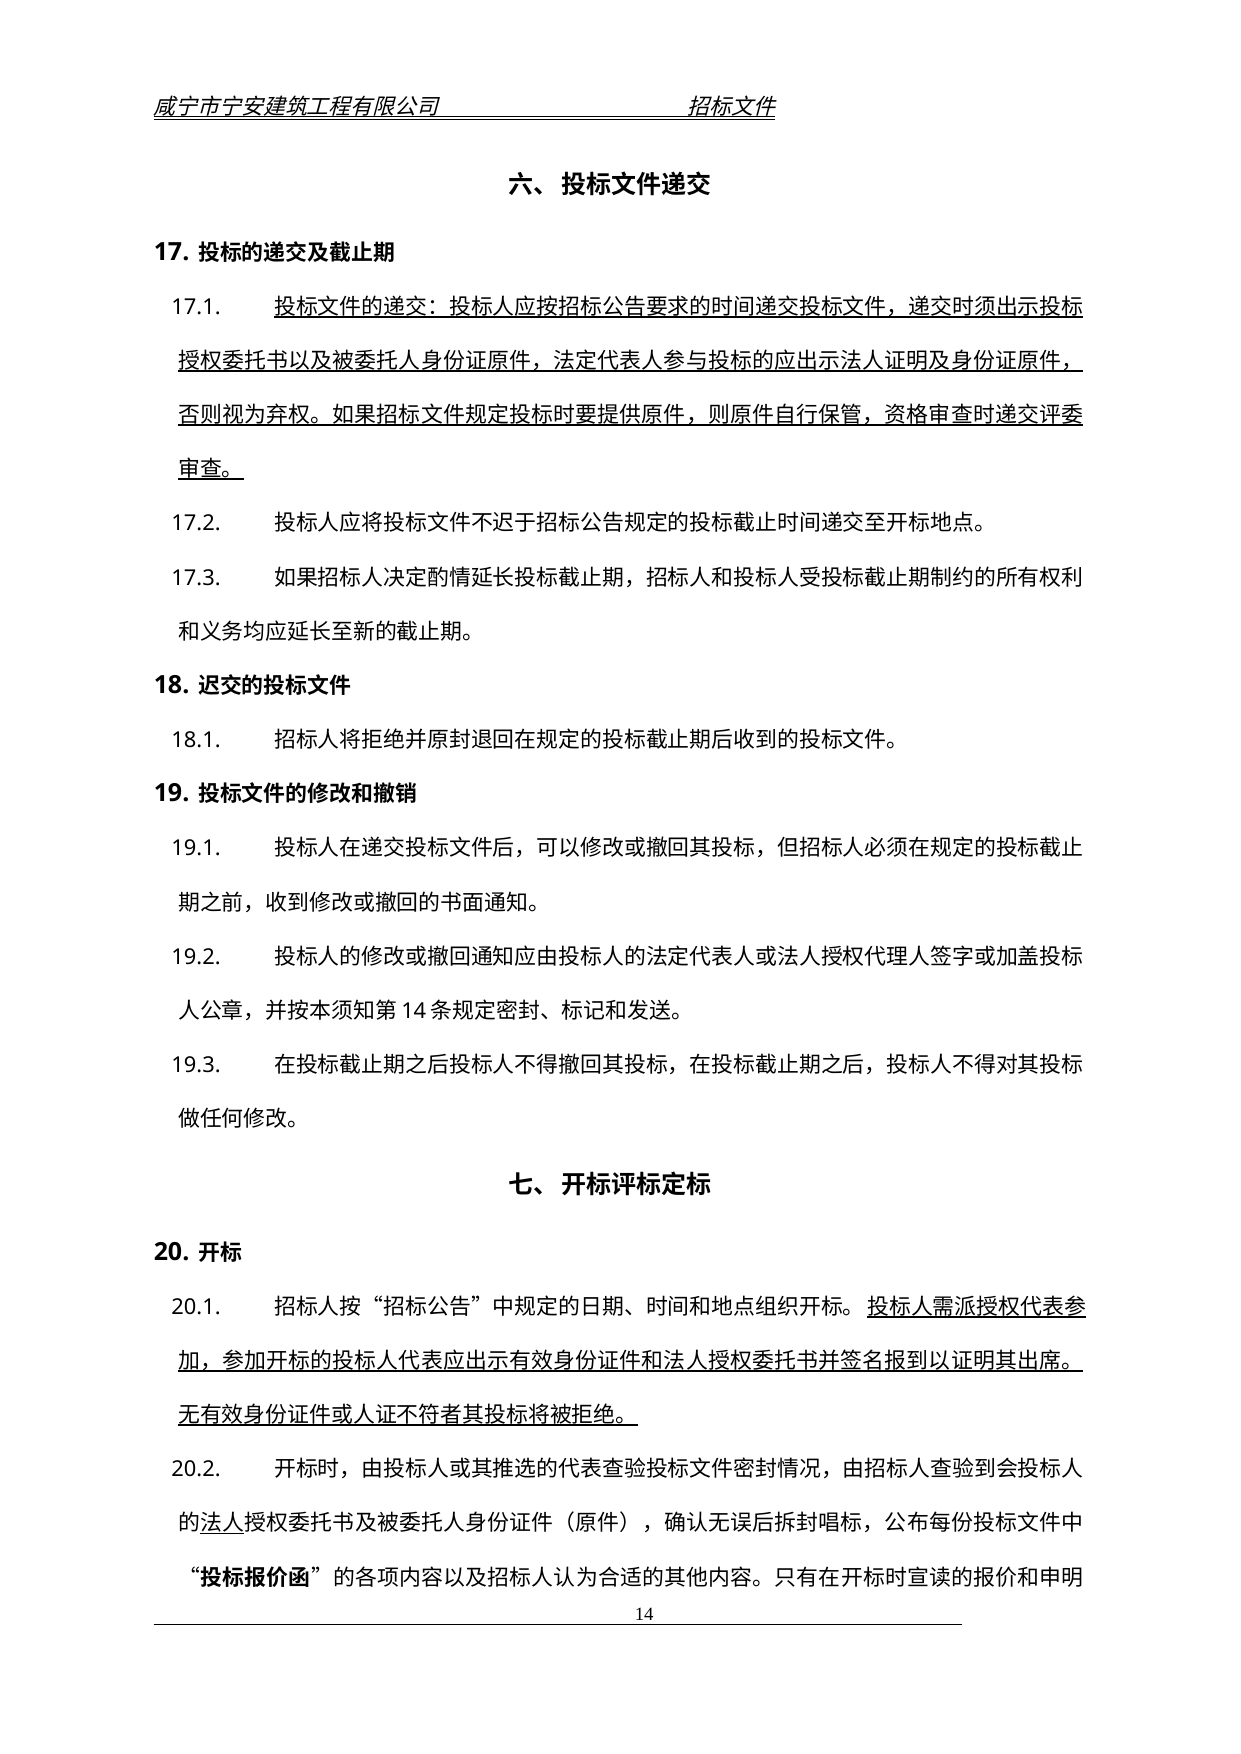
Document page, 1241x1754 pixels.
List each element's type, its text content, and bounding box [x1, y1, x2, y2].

text 迟交的投标文件 [153, 650, 1087, 704]
list 投标人在递交投标文件后，可以修改或撤回其投标，但招标人必须在规定的投标截止期之前，收到修改或撤回的书面通知。 [171, 812, 1087, 921]
list 如果招标人决定酌情延长投标截止期，招标人和投标人受投标截止期制约的所有权利和义务均应延长至新的截止期。 [171, 542, 1087, 650]
list 招标人按“招标公告”中规定的日期、时间和地点组织开标。投标人需派授权代表参加，参加开标的投标人代表应出示有效身份证件和法人授权委托书并签名报到以证明其出席。无有效身份证件或人证不符者其投标将被拒绝。 [171, 1271, 1087, 1433]
list 投标人应将投标文件不迟于招标公告规定的投标截止时间递交至开标地点。 [171, 487, 1087, 542]
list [171, 1433, 1087, 1596]
subtitle 投标文件递交 [508, 150, 1087, 204]
subtitle 开标评标定标 [508, 1150, 1087, 1204]
text 投标的递交及截止期 [153, 217, 1087, 271]
list 投标人的修改或撤回通知应由投标人的法定代表人或法人授权代理人签字或加盖投标人公章，并按本须知第14条规定密封、标记和发送。 [171, 921, 1087, 1029]
list 招标人将拒绝并原封退回在规定的投标截止期后收到的投标文件。 [171, 704, 1087, 758]
text 开标 [153, 1217, 1087, 1271]
list 投标文件的递交：投标人应按招标公告要求的时间递交投标文件，递交时须出示投标授权委托书以及被委托人身份证原件，法定代表人参与投标的应出示法人证明及身份证原件，否则视为弃权。如果招标文件规定投标时要提供原件，则原件自行保管，资格审查时递交评委审查。 [171, 271, 1087, 487]
list 在投标截止期之后投标人不得撤回其投标，在投标截止期之后，投标人不得对其投标做任何修改。 [171, 1029, 1087, 1137]
text 投标文件的修改和撤销 [153, 758, 1087, 812]
